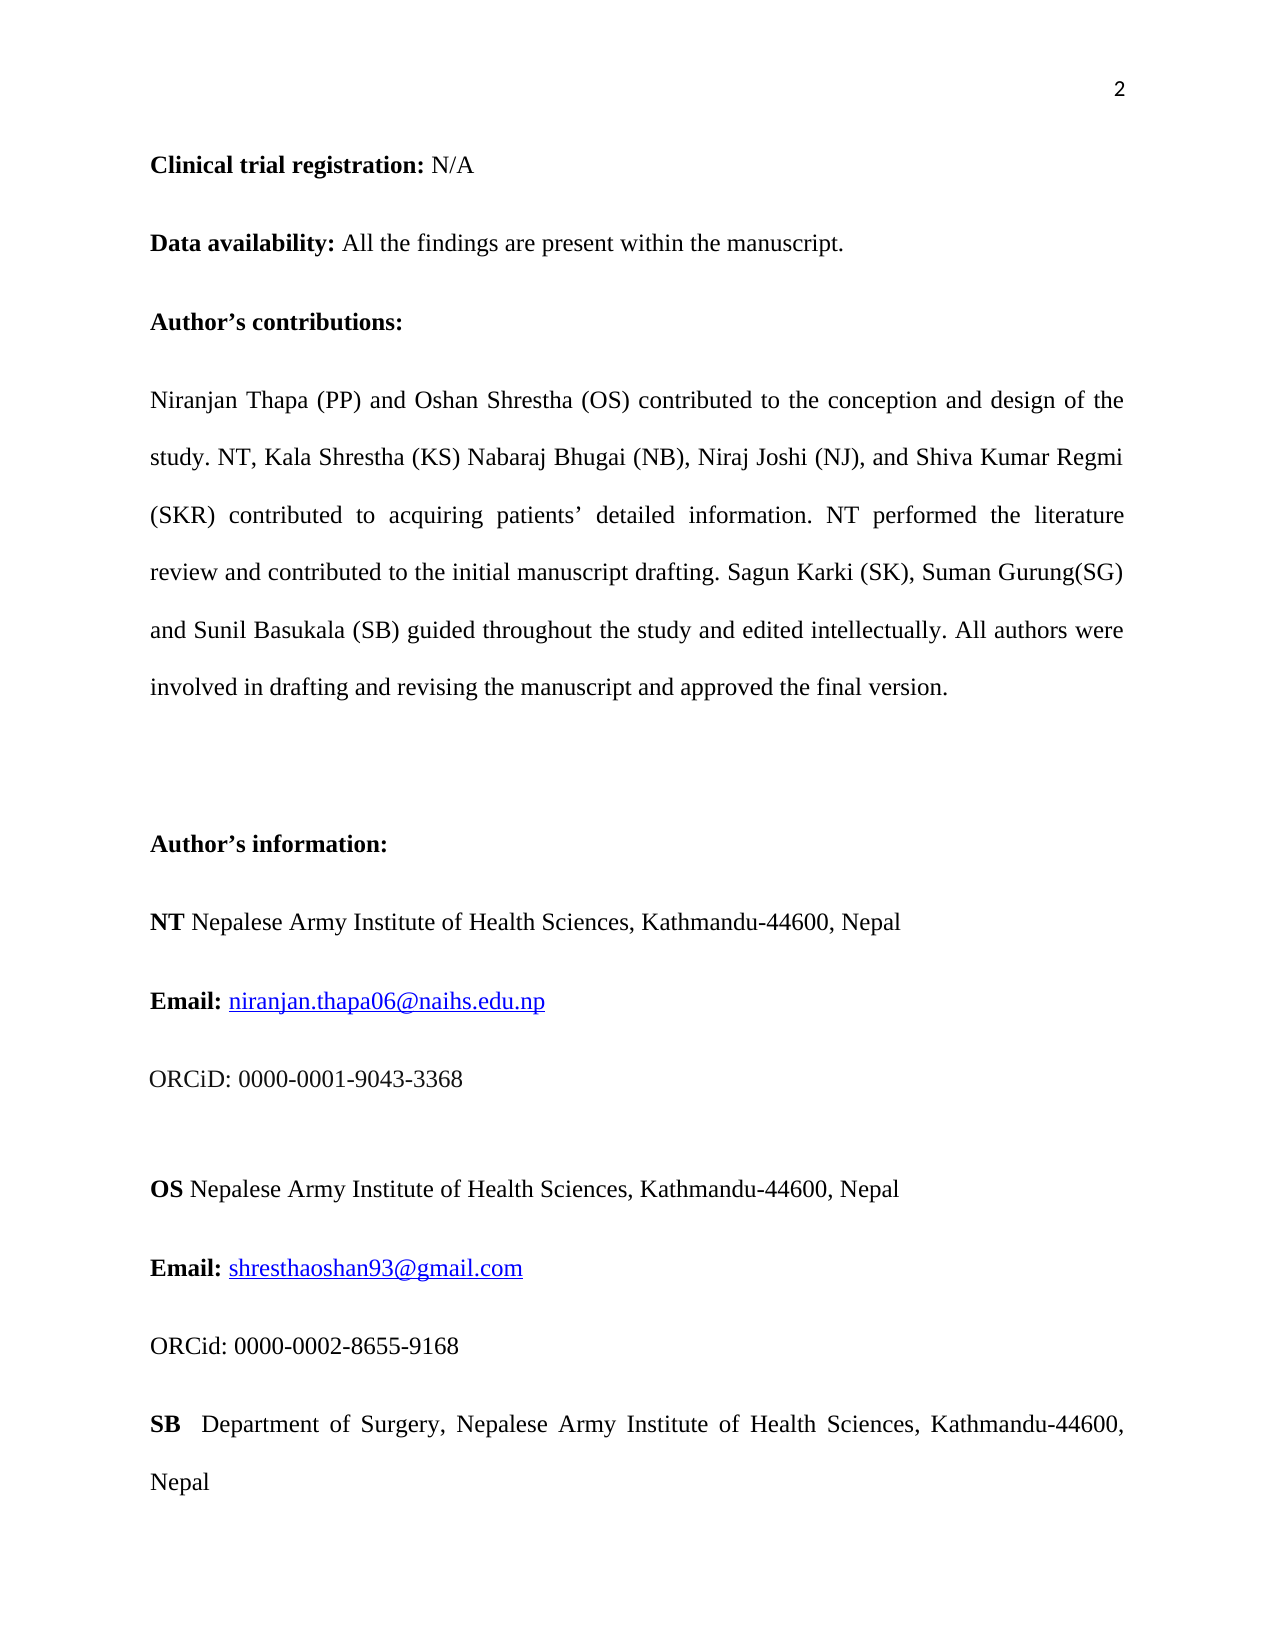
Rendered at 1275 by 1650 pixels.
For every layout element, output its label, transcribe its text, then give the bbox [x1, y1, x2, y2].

text Author’s contributions: [150, 307, 1125, 335]
text Data availability: All the findings are present within the manuscript. [150, 228, 1125, 257]
text OS Nepalese Army Institute of Health Sciences, Kathmandu-44600, Nepal [150, 1174, 1125, 1203]
text Email: shresthaoshan93@gmail.com [150, 1253, 1125, 1281]
text Niranjan Thapa (PP) and Oshan Shrestha (OS) contributed to the conception and design of the study. NT, Kala Shrestha (KS) Nabaraj Bhugai (NB), Niraj Joshi (NJ), and Shiva Kumar Regmi (SKR) contributed to acquiring patients’ detailed information. NT performed the literature review and contributed to the initial manuscript drafting. Sagun Karki (SK), Suman Gurung(SG) and Sunil Basukala (SB) guided throughout the study and edited intellectually. All authors were involved in drafting and revising the manuscript and approved the final version. [150, 385, 1125, 701]
text Email: niranjan.thapa06@naihs.edu.np [150, 986, 1125, 1014]
text Clinical trial registration: N/A [150, 150, 1125, 179]
text ORCid: 0000-0002-8655-9168 [150, 1331, 1125, 1360]
text NT Nepalese Army Institute of Health Sciences, Kathmandu-44600, Nepal [150, 907, 1125, 936]
text Author’s information: [150, 829, 1125, 858]
text SB Department of Surgery, Nepalese Army Institute of Health Sciences, Kathmandu-44600, Nepal [150, 1409, 1125, 1496]
text ORCiD: 0000-0001-9043-3368 [148, 1064, 1125, 1093]
